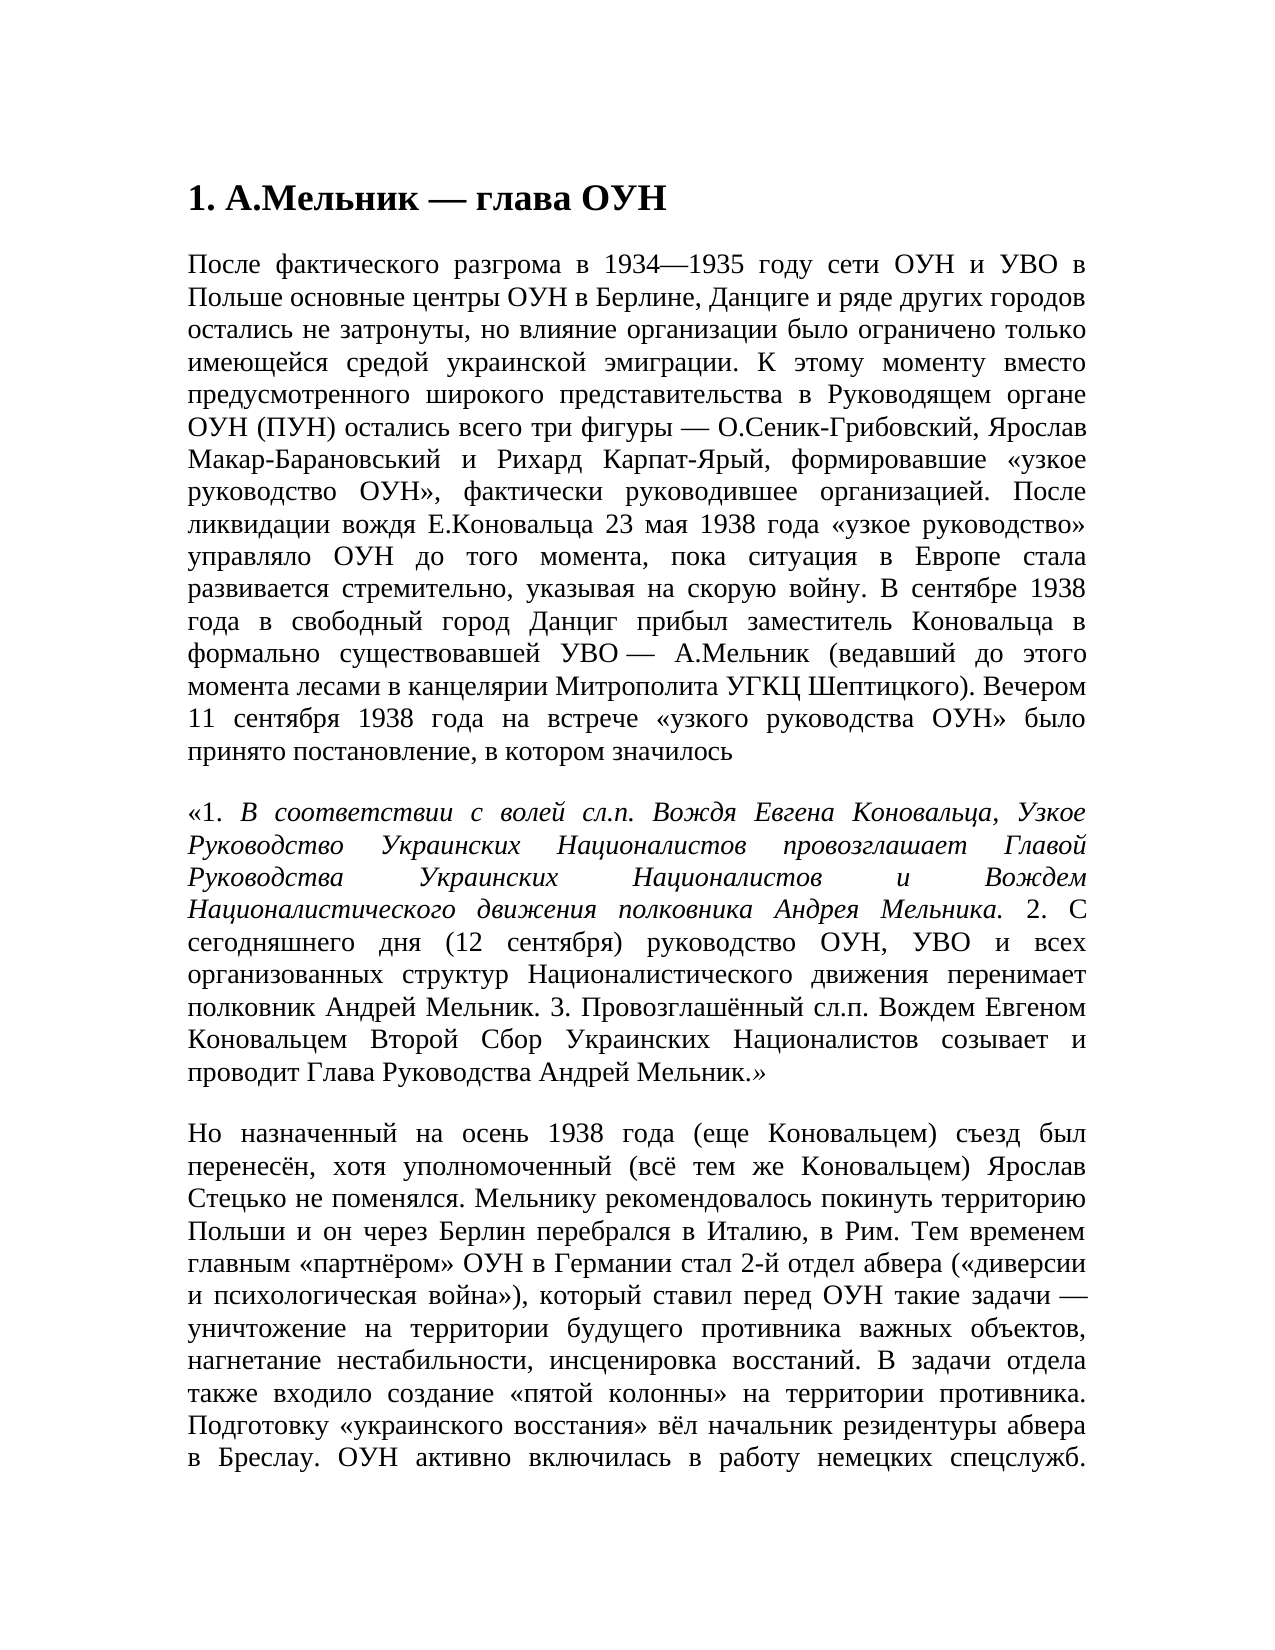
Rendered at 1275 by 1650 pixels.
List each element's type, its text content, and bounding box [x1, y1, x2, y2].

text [187, 1116, 1087, 1473]
text После фактического разгрома в 1934—1935 году сети ОУН и УВО в Польше основные центры ОУН в Берлине, Данциге и ряде других городов остались не затронуты, но влияние организации было ограничено только имеющейся средой украинской эмиграции. К этому моменту вместо предусмотренного широкого представительства в Руководящем органе ОУН (ПУН) остались всего три фигуры — О.Сеник-Грибовский, Ярослав Макар-Барановський и Рихард Карпат-Ярый, формировавшие «узкое руководство ОУН», фактически руководившее организацией. После ликвидации вождя Е.Коновальца 23 мая 1938 года «узкое руководство» управляло ОУН до того момента, пока ситуация в Европе стала развивается стремительно, указывая на скорую войну. В сентябре 1938 года в свободный город Данциг прибыл заместитель Коновальца в формально существовавшей УВО — А.Мельник (ведавший до этого момента лесами в канцелярии Митрополита УГКЦ Шептицкого). Вечером 11 сентября 1938 года на встрече «узкого руководства ОУН» было принято постановление, в котором значилось [187, 248, 1087, 766]
list 1. А.Мельник — глава ОУН [187, 175, 1087, 218]
text «1. В соответствии с волей сл.п. Вождя Евгена Коновальца, Узкое Руководство Украинских Националистов провозглашает Главой Руководства Украинских Националистов и Вождем Националистического движения полковника Андрея Мельника. 2. С сегодняшнего дня (12 сентября) руководство ОУН, УВО и всех организованных структур Националистического движения перенимает полковник Андрей Мельник. 3. Провозглашённый сл.п. Вождем Евгеном Коновальцем Второй Сбор Украинских Националистов созывает и проводит Глава Руководства Андрей Мельник.» [187, 795, 1087, 1087]
